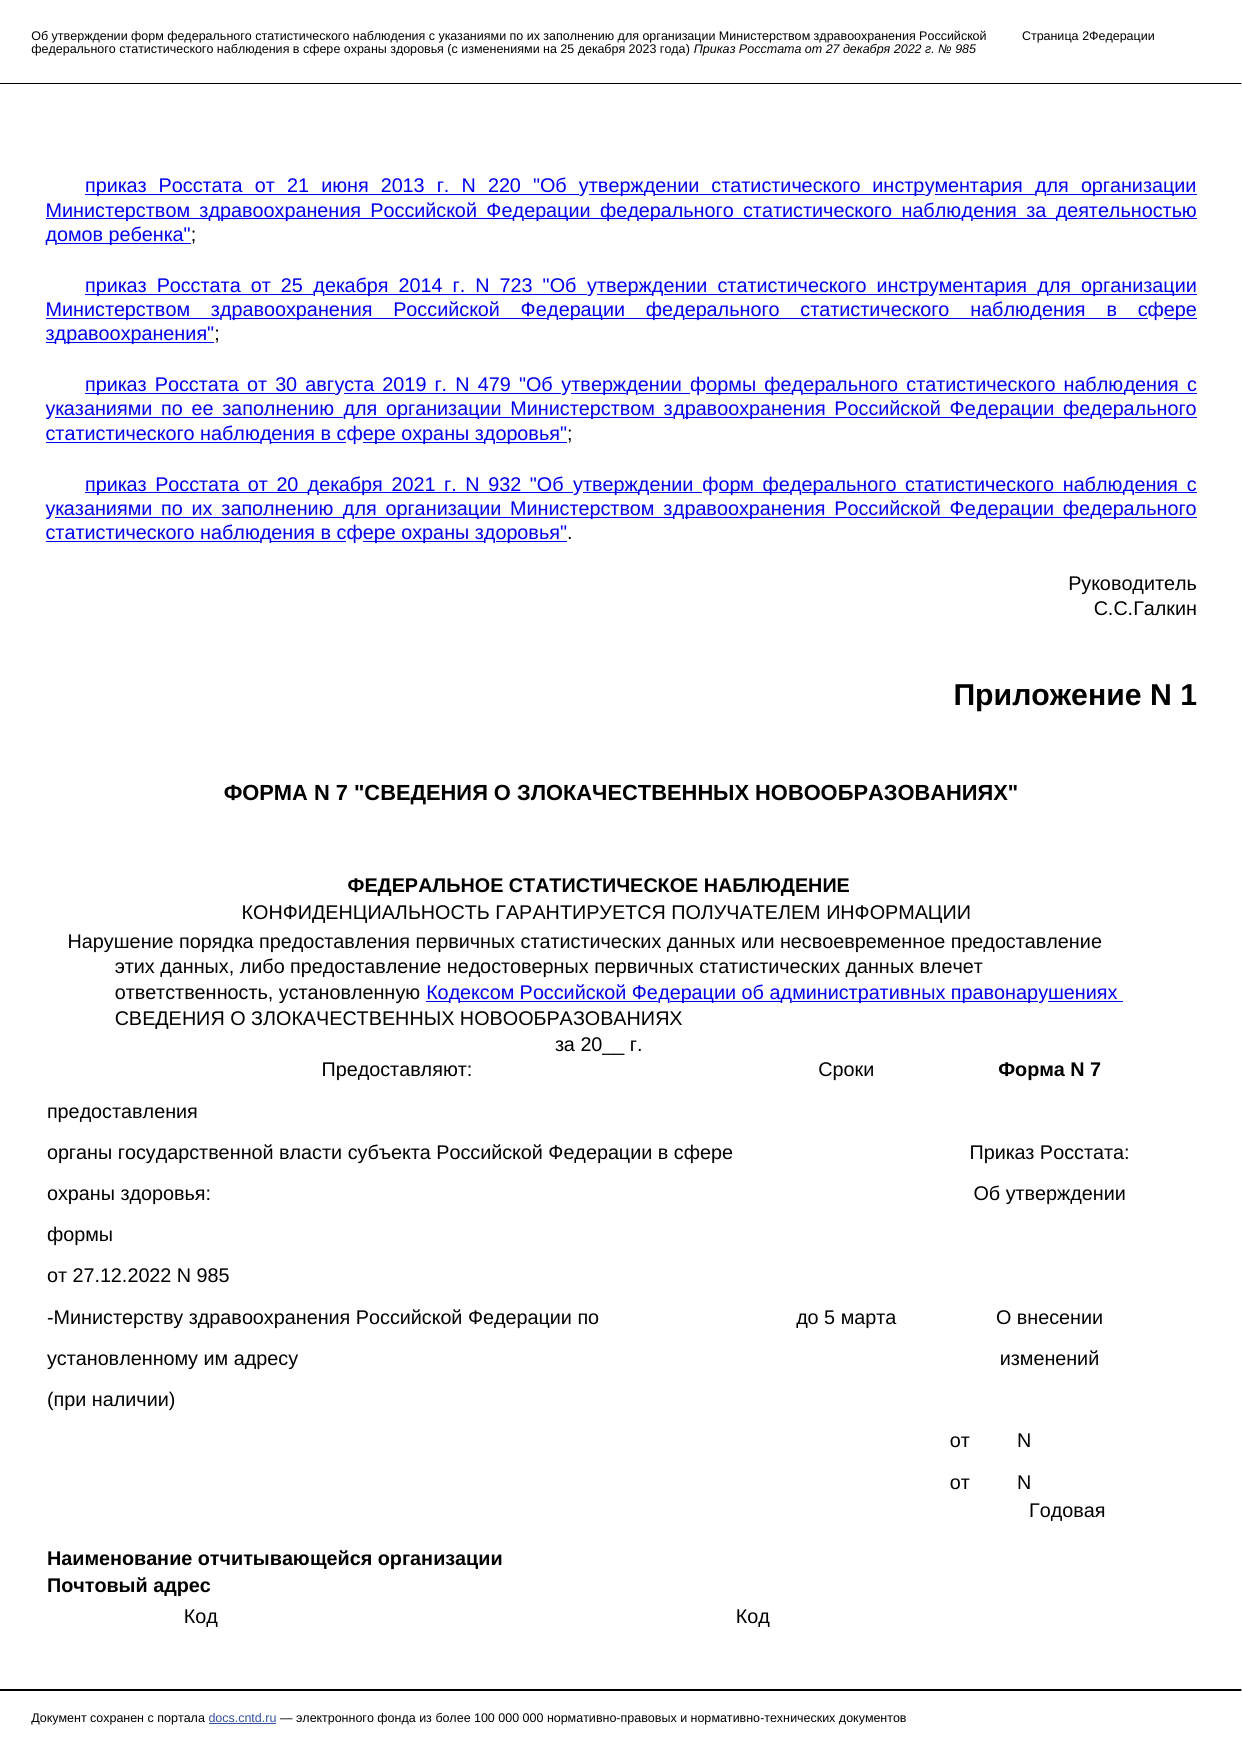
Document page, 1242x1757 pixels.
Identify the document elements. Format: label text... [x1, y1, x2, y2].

text Наименование отчитывающейся организации [47, 1547, 1195, 1569]
text установленному им адресу изменений [47, 1347, 1195, 1369]
text Код Код [47, 1605, 1195, 1627]
text за 20__ г. [56, 1033, 1141, 1056]
text охраны здоровья: Об утверждении [47, 1182, 1195, 1205]
text Нарушение порядка предоставления первичных статистических данных или несвоевременное предоставление этих данных, либо предоставление недостоверных первичных статистических данных влечет ответственность, установленную Кодексом Российской Федерации об административных правонарушениях СВЕДЕНИЯ О ЗЛОКАЧЕСТВЕННЫХ НОВООБРАЗОВАНИЯХ [67, 929, 1132, 1030]
text от 27.12.2022 N 985 [47, 1264, 1195, 1287]
subtitle ФЕДЕРАЛЬНОЕ СТАТИСТИЧЕСКОЕ НАБЛЮДЕНИЕ [56, 873, 1141, 896]
text Годовая [47, 1499, 1105, 1522]
text от N [47, 1429, 1195, 1452]
text приказ Росстата от 20 декабря 2021 г. N 932 "Об утверждении форм федерального статистического наблюдения с указаниями по их заполнению для организации Министерством здравоохранения Российской Федерации федерального статистического наблюдения в сфере охраны здоровья". [45, 472, 1197, 544]
text предоставления [47, 1100, 1195, 1122]
text органы государственной власти субъекта Российской Федерации в сфере Приказ Росстата: [47, 1141, 1195, 1164]
subtitle ФОРМА N 7 "СВЕДЕНИЯ О ЗЛОКАЧЕСТВЕННЫХ НОВООБРАЗОВАНИЯХ" [47, 780, 1195, 805]
text С.С.Галкин [47, 597, 1197, 619]
text приказ Росстата от 21 июня 2013 г. N 220 "Об утверждении статистического инструментария для организации Министерством здравоохранения Российской Федерации федерального статистического наблюдения за деятельностью домов ребенка"; [45, 174, 1197, 246]
text КОНФИДЕНЦИАЛЬНОСТЬ ГАРАНТИРУЕТСЯ ПОЛУЧАТЕЛЕМ ИНФОРМАЦИИ [241, 901, 1195, 923]
text -Министерству здравоохранения Российской Федерации по до 5 марта О внесении [47, 1306, 1195, 1328]
text от N [47, 1471, 1195, 1493]
text Предоставляют: Сроки Форма N 7 [47, 1058, 1195, 1081]
text Руководитель [47, 572, 1197, 594]
text Почтовый адрес [47, 1574, 1195, 1597]
subtitle Приложение N 1 [47, 677, 1197, 712]
text приказ Росстата от 25 декабря 2014 г. N 723 "Об утверждении статистического инструментария для организации Министерством здравоохранения Российской Федерации федерального статистического наблюдения в сфере здравоохранения"; [45, 274, 1197, 345]
text приказ Росстата от 30 августа 2019 г. N 479 "Об утверждении формы федерального статистического наблюдения с указаниями по ее заполнению для организации Министерством здравоохранения Российской Федерации федерального статистического наблюдения в сфере охраны здоровья"; [45, 373, 1197, 444]
text формы [47, 1223, 1195, 1246]
text (при наличии) [47, 1388, 1195, 1411]
